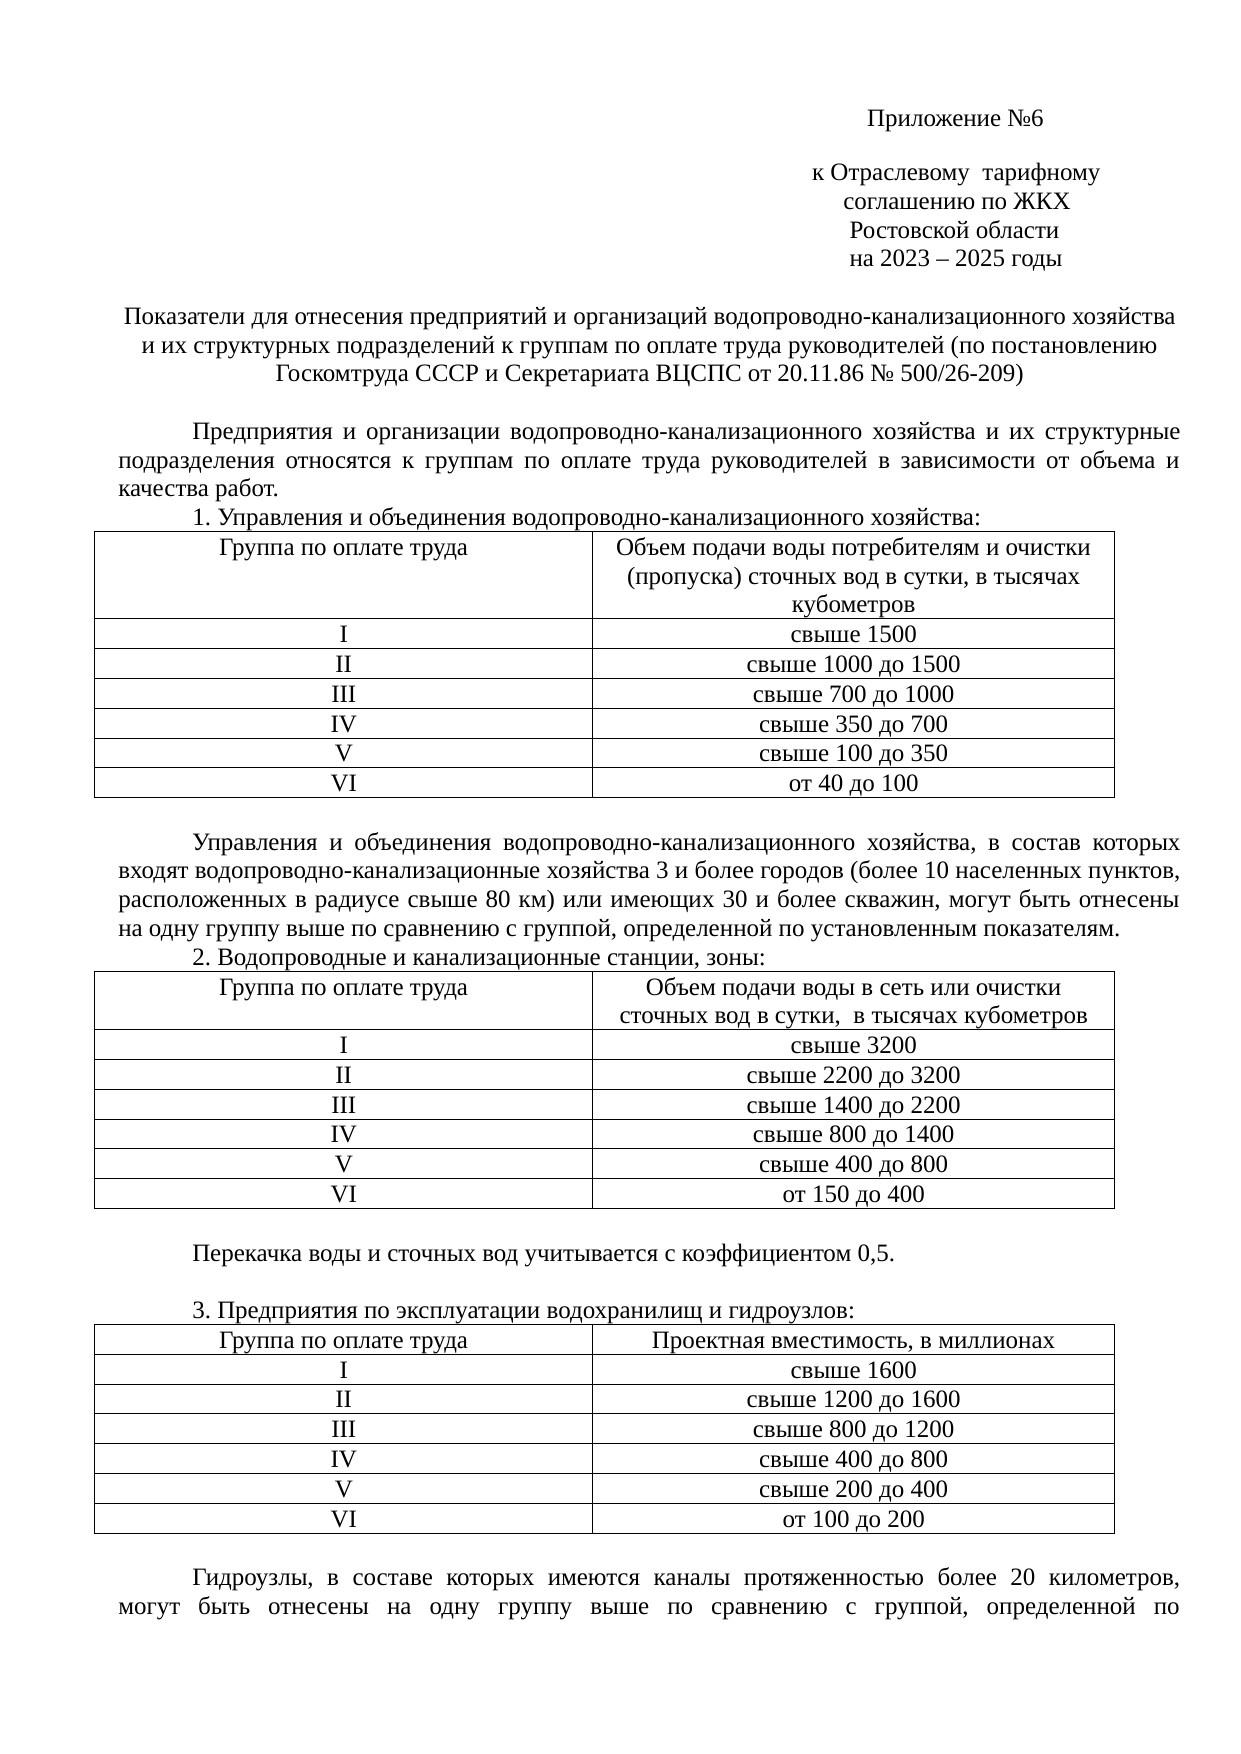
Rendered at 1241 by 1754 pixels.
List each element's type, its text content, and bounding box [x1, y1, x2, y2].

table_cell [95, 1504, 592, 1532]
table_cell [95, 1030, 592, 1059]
text Управления и объединения водопроводно-канализационного хозяйства, в состав которых входят водопроводно-канализационные хозяйства 3 и более городов (более 10 населенных пунктов, расположенных в радиусе свыше 80 км) или имеющих 30 и более скважин, могут быть отнесены на одну группу выше по сравнению с группой, определенной по установленным показателям. [118, 827, 1181, 942]
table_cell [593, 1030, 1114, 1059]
text 1. Управления и объединения водопроводно-канализационного хозяйства: [118, 502, 1181, 531]
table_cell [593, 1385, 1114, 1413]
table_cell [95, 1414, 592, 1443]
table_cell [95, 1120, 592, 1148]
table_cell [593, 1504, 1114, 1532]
text Приложение №6 [635, 103, 1183, 132]
text соглашению по ЖКХ [812, 186, 1181, 215]
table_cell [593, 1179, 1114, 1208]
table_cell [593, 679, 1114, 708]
text Предприятия и организации водопроводно-канализационного хозяйства и их структурные подразделения относятся к группам по оплате труда руководителей в зависимости от объема и качества работ. [118, 416, 1181, 502]
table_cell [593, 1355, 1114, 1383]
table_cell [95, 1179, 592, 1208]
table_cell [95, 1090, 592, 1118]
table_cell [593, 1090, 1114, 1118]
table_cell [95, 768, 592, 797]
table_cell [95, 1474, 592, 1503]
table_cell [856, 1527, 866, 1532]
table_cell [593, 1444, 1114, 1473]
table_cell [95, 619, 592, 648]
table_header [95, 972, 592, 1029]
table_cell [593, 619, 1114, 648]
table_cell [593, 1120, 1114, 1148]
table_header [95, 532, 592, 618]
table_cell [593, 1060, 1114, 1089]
text к Отраслевому тарифному [812, 157, 1181, 186]
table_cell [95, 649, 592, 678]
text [118, 1562, 1181, 1620]
text Показатели для отнесения предприятий и организаций водопроводно-канализационного хозяйства и их структурных подразделений к группам по оплате труда руководителей (по постановлению Госкомтруда СССР и Секретариата ВЦСПС от 20.11.86 № 500/26-209) [118, 301, 1181, 387]
text 3. Предприятия по эксплуатации водохранилищ и гидроузлов: [118, 1295, 1181, 1324]
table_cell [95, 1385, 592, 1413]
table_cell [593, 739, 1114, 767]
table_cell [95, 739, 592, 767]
text на 2023 – 2025 годы [812, 243, 1181, 272]
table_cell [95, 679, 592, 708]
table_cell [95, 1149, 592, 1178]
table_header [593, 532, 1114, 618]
text 2. Водопроводные и канализационные станции, зоны: [118, 942, 1181, 971]
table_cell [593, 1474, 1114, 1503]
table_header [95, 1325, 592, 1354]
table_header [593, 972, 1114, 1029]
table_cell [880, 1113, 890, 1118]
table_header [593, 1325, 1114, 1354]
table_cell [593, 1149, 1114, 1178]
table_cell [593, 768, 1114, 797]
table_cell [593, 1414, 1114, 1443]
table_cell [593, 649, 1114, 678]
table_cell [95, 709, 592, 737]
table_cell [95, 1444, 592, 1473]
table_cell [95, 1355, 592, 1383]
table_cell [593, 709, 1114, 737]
text Ростовской области [812, 215, 1181, 243]
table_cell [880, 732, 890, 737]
text Перекачка воды и сточных вод учитывается с коэффициентом 0,5. [118, 1238, 1181, 1266]
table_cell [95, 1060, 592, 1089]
